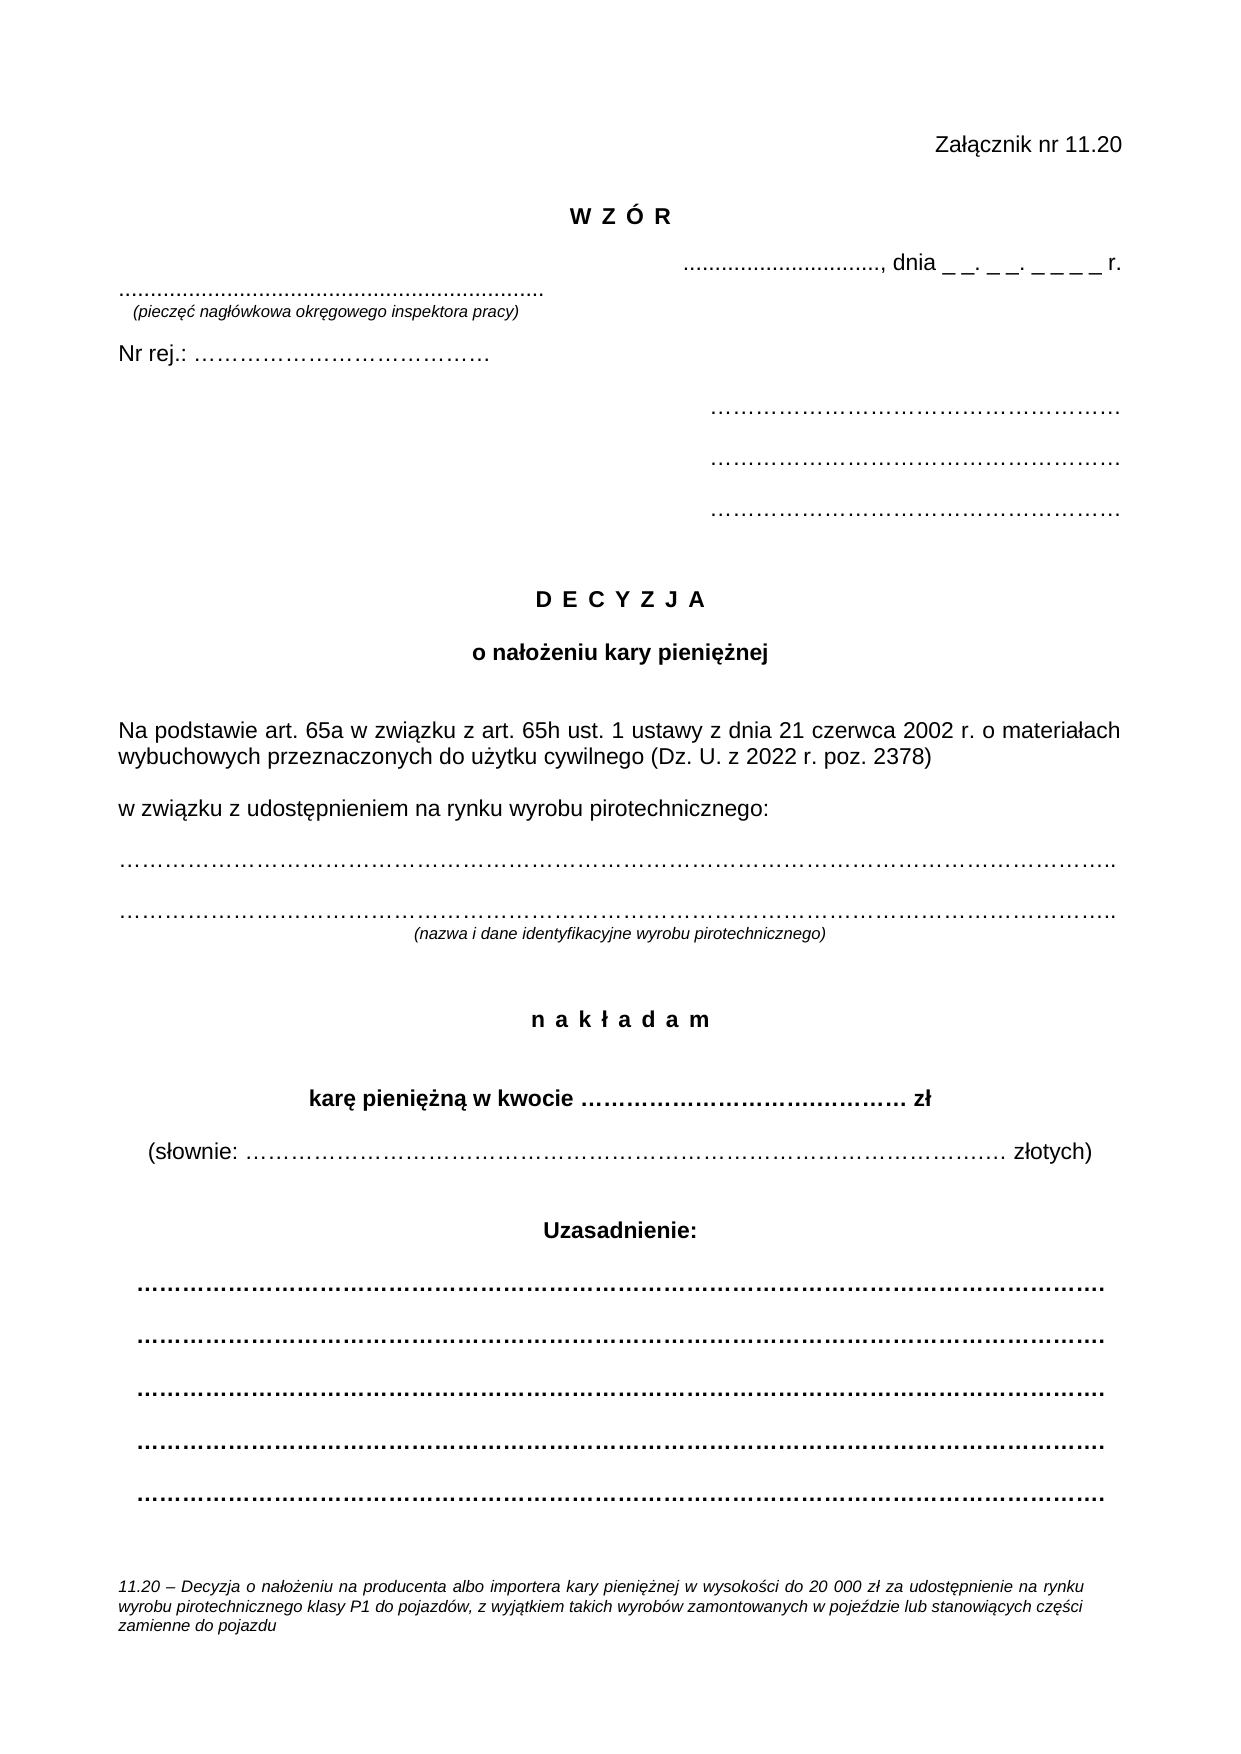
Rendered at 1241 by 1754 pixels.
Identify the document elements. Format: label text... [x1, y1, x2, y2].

text karę pieniężną w kwocie ………………………….………… zł [118, 1085, 1122, 1111]
text Uzasadnienie: [118, 1217, 1122, 1243]
text ………………………………………………………………………………………………………………. [118, 1322, 1122, 1349]
text o nałożeniu kary pieniężnej [118, 639, 1122, 665]
text ……………………………………………… [118, 444, 1122, 470]
text Na podstawie art. 65a w związku z art. 65h ust. 1 ustawy z dnia 21 czerwca 2002 r. o materiałach wybuchowych przeznaczonych do użytku cywilnego (Dz. U. z 2022 r. poz. 2378) [118, 717, 1122, 769]
text (słownie: …………………………………………………………………………………….… złotych) [118, 1138, 1122, 1164]
text nakładam [118, 1006, 1122, 1032]
text ………………………………………………………………………………………………………………. [118, 1375, 1122, 1401]
text ………………………………………………………………………………………………………………….. [118, 897, 1122, 923]
text ………………………………………………………………………………………………………………. [118, 1269, 1122, 1296]
text ................................................................... [118, 275, 1122, 302]
text ……………………………………………… [118, 393, 1122, 419]
text ………………………………………………………………………………………………………………. [118, 1480, 1122, 1507]
text Nr rej.: ………………………………… [118, 340, 1122, 366]
text ..............................., dnia _ _. _ _. _ _ _ _ r. [118, 249, 1122, 275]
text Załącznik nr 11.20 [118, 131, 1122, 158]
text WZÓR [118, 203, 1122, 230]
text (pieczęć nagłówkowa okręgowego inspektora pracy) [118, 302, 1122, 321]
text DECYZJA [118, 586, 1122, 613]
text ………………………………………………………………………………………………………………. [118, 1428, 1122, 1454]
text w związku z udostępnieniem na rynku wyrobu pirotechnicznego: [118, 794, 1122, 821]
text (nazwa i dane identyfikacyjne wyrobu pirotechnicznego) [118, 923, 1122, 943]
text ……………………………………………… [118, 495, 1122, 522]
text ………………………………………………………………………………………………………………….. [118, 846, 1122, 872]
